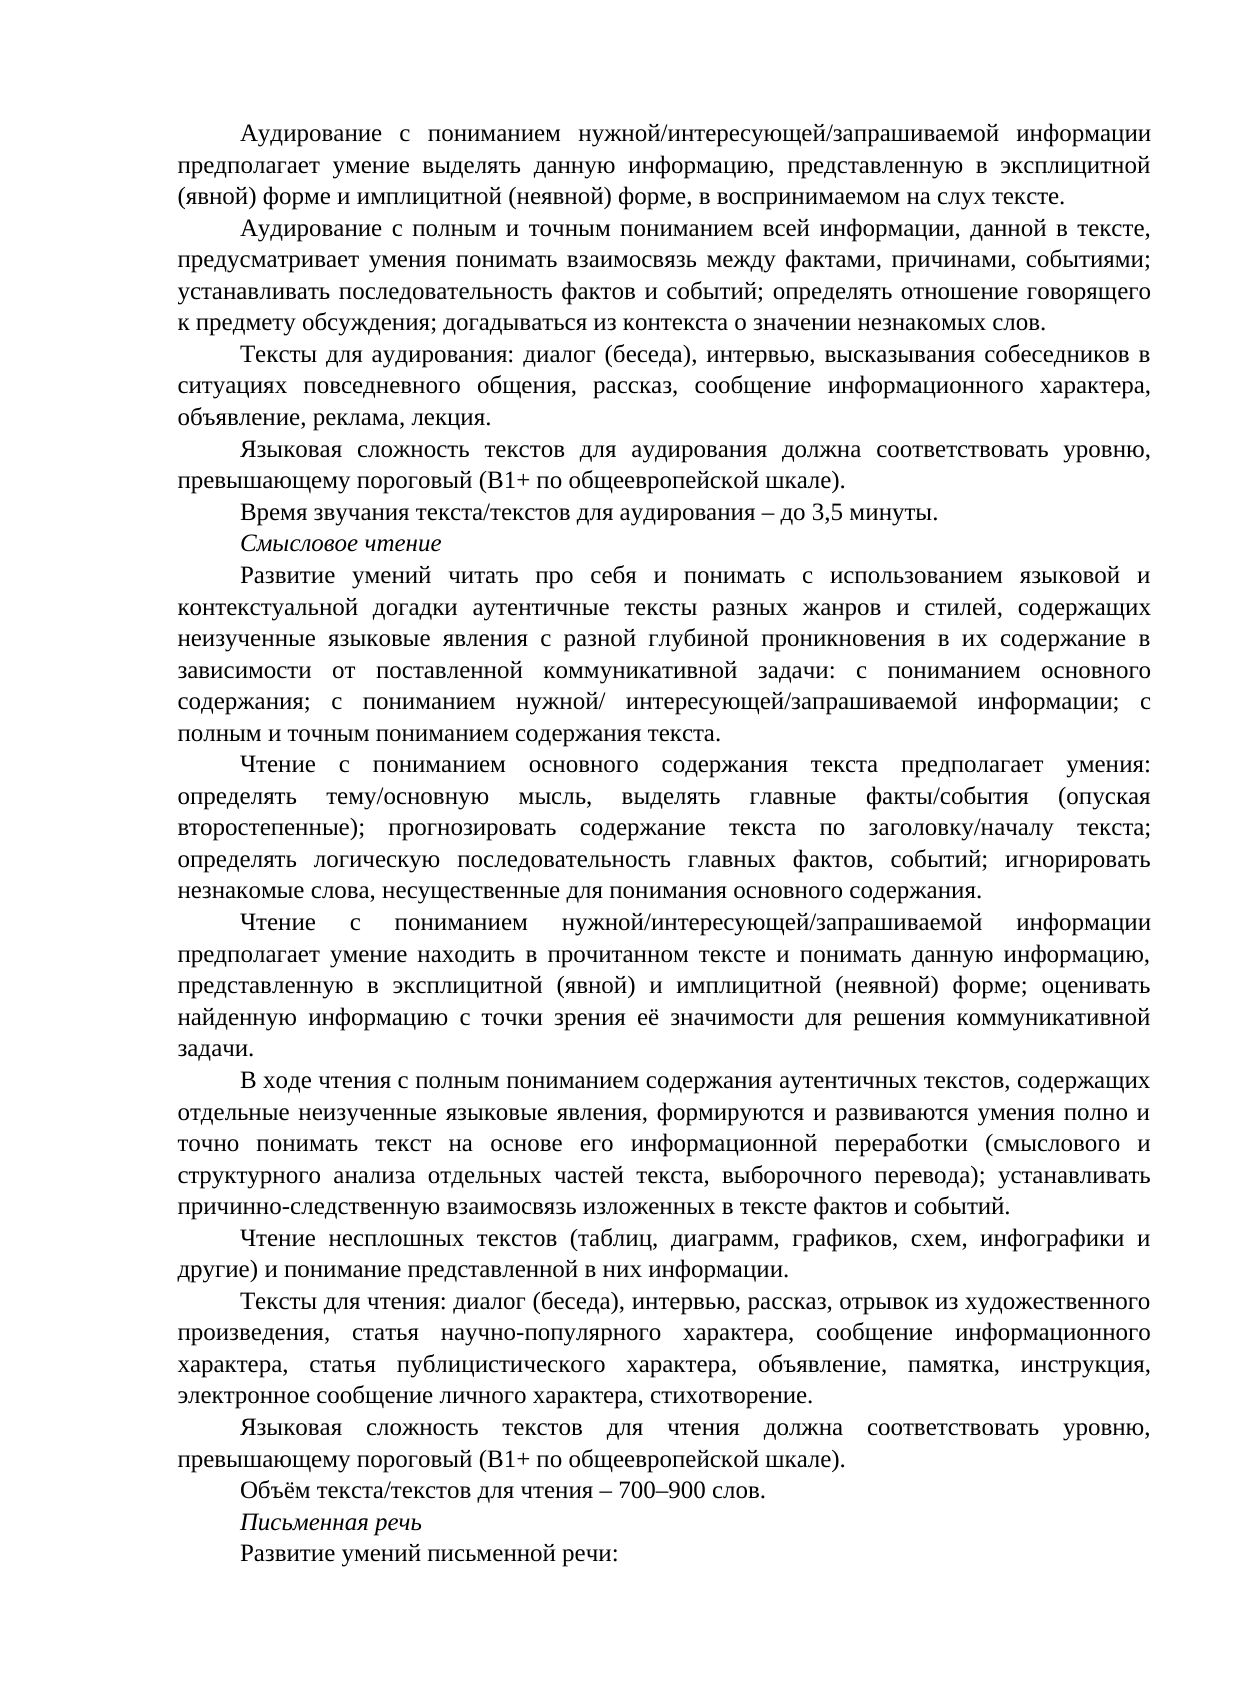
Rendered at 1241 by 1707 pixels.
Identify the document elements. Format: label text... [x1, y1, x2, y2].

text Чтение несплошных текстов (таблиц, диаграмм, графиков, схем, инфографики и другие) и понимание представленной в них информации. [177, 1223, 1152, 1283]
text Чтение с пониманием нужной/интересующей/запрашиваемой информации предполагает умение находить в прочитанном тексте и понимать данную информацию, представленную в эксплицитной (явной) и имплицитной (неявной) форме; оценивать найденную информацию с точки зрения её значимости для решения коммуникативной задачи. [177, 907, 1152, 1062]
text Развитие умений письменной речи: [177, 1538, 1152, 1567]
text Языковая сложность текстов для аудирования должна соответствовать уровню, превышающему пороговый (В1+ по общеевропейской шкале). [177, 434, 1152, 494]
text Чтение с пониманием основного содержания текста предполагает умения: определять тему/основную мысль, выделять главные факты/события (опуская второстепенные); прогнозировать содержание текста по заголовку/началу текста; определять логическую последовательность главных фактов, событий; игнорировать незнакомые слова, несущественные для понимания основного содержания. [177, 749, 1152, 904]
text Тексты для аудирования: диалог (беседа), интервью, высказывания собеседников в ситуациях повседневного общения, рассказ, сообщение информационного характера, объявление, реклама, лекция. [177, 339, 1152, 431]
text Развитие умений читать про себя и понимать с использованием языковой и контекстуальной догадки аутентичные тексты разных жанров и стилей, содержащих неизученные языковые явления с разной глубиной проникновения в их содержание в зависимости от поставленной коммуникативной задачи: с пониманием основного содержания; с пониманием нужной/ интересующей/запрашиваемой информации; с полным и точным пониманием содержания текста. [177, 560, 1152, 747]
text Аудирование с полным и точным пониманием всей информации, данной в тексте, предусматривает умения понимать взаимосвязь между фактами, причинами, событиями; устанавливать последовательность фактов и событий; определять отношение говорящего к предмету обсуждения; догадываться из контекста о значении незнакомых слов. [177, 213, 1152, 336]
text Тексты для чтения: диалог (беседа), интервью, рассказ, отрывок из художественного произведения, статья научно-популярного характера, сообщение информационного характера, статья публицистического характера, объявление, памятка, инструкция, электронное сообщение личного характера, стихотворение. [177, 1286, 1152, 1409]
text Аудирование с пониманием нужной/интересующей/запрашиваемой информации предполагает умение выделять данную информацию, представленную в эксплицитной (явной) форме и имплицитной (неявной) форме, в воспринимаемом на слух тексте. [177, 118, 1152, 210]
text Объём текста/текстов для чтения – 700–900 слов. [177, 1475, 1152, 1504]
text Время звучания текста/текстов для аудирования – до 3,5 минуты. [177, 497, 1152, 526]
text Письменная речь [177, 1507, 1152, 1536]
text Языковая сложность текстов для чтения должна соответствовать уровню, превышающему пороговый (В1+ по общеевропейской шкале). [177, 1412, 1152, 1472]
text Смысловое чтение [177, 528, 1152, 557]
text В ходе чтения с полным пониманием содержания аутентичных текстов, содержащих отдельные неизученные языковые явления, формируются и развиваются умения полно и точно понимать текст на основе его информационной переработки (смыслового и структурного анализа отдельных частей текста, выборочного перевода); устанавливать причинно-следственную взаимосвязь изложенных в тексте фактов и событий. [177, 1065, 1152, 1220]
